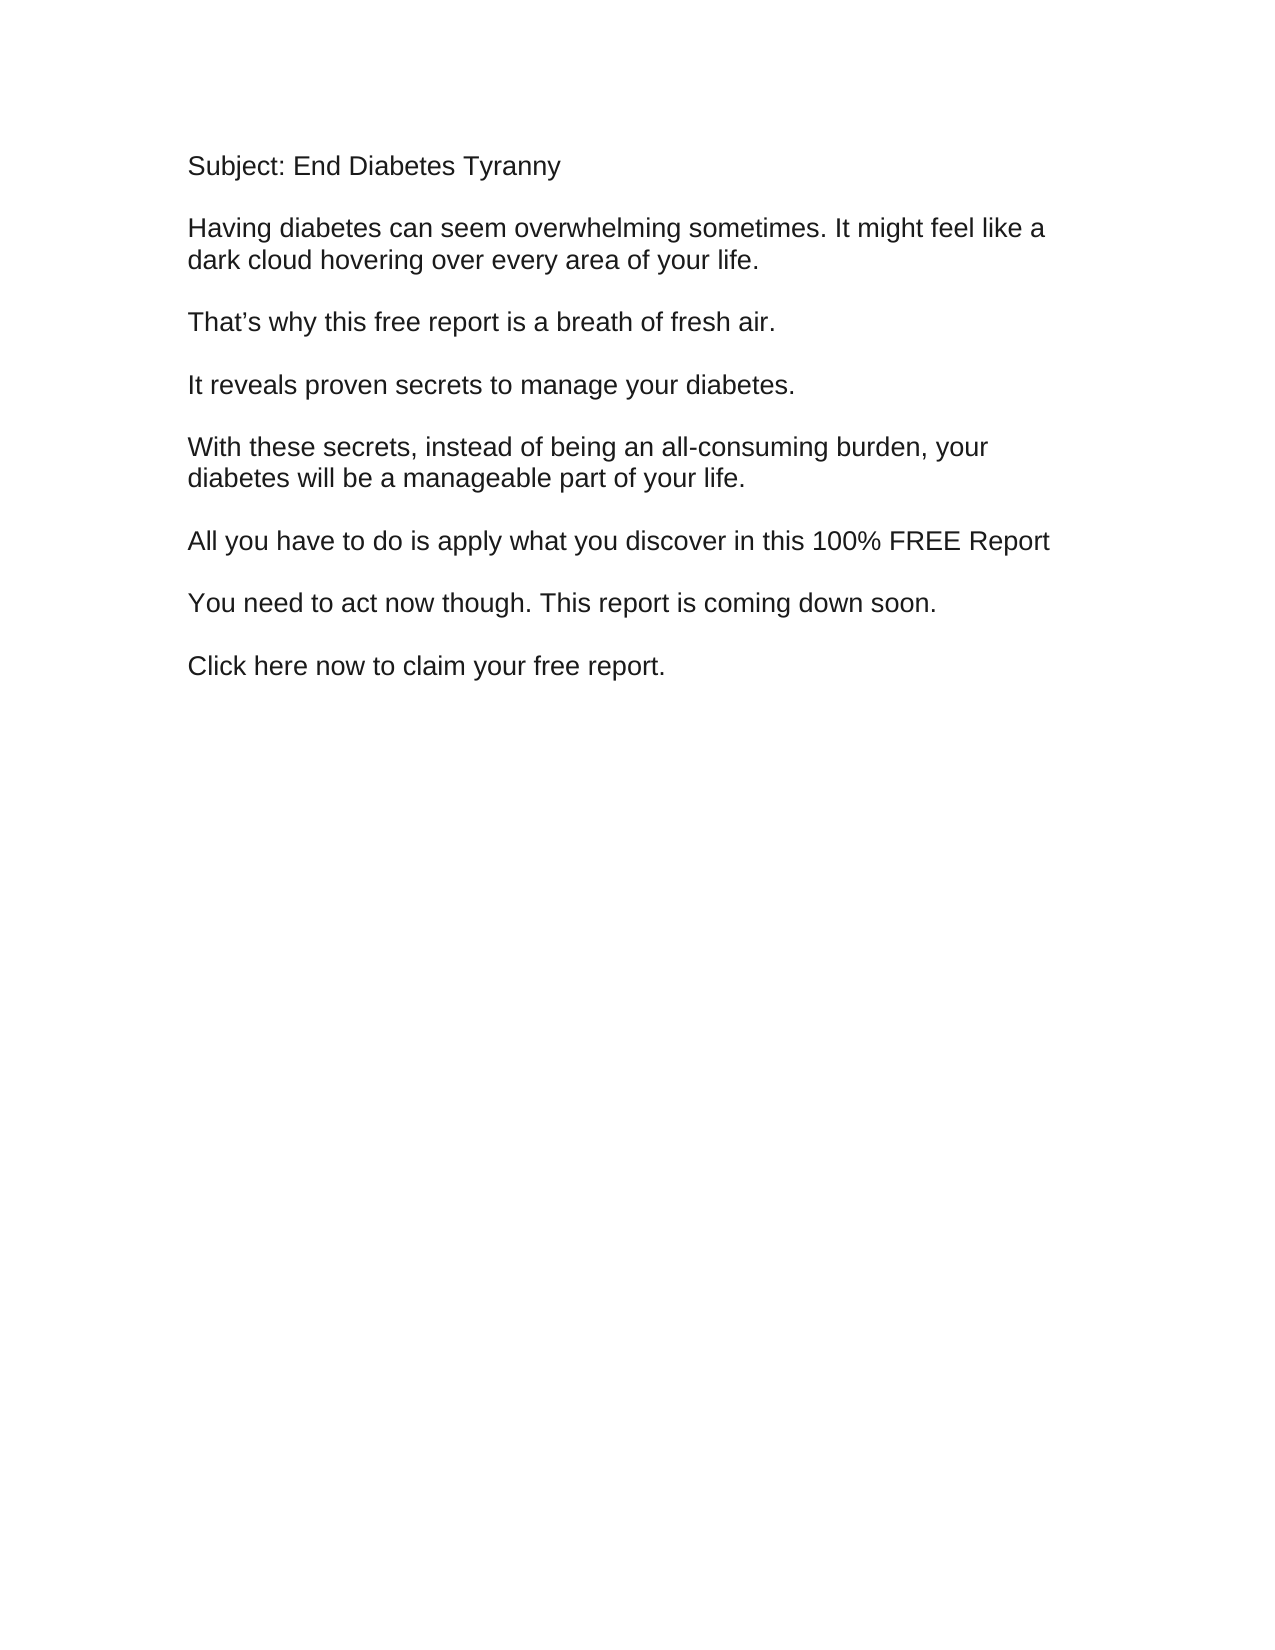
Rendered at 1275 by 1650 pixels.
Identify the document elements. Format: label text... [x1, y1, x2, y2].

text You need to act now though. This report is coming down soon. [187, 587, 1087, 619]
text Having diabetes can seem overwhelming sometimes. It might feel like a dark cloud hovering over every area of your life. [187, 212, 1087, 275]
text Click here now to claim your free report. [187, 650, 1087, 681]
text That’s why this free report is a breath of fresh air. [187, 306, 1087, 337]
text It reveals proven secrets to manage your diabetes. [187, 369, 1087, 400]
text All you have to do is apply what you discover in this 100% FREE Report [187, 525, 1087, 556]
text With these secrets, instead of being an all-consuming burden, your diabetes will be a manageable part of your life. [187, 431, 1087, 494]
text Subject: End Diabetes Tyranny [187, 150, 1087, 181]
